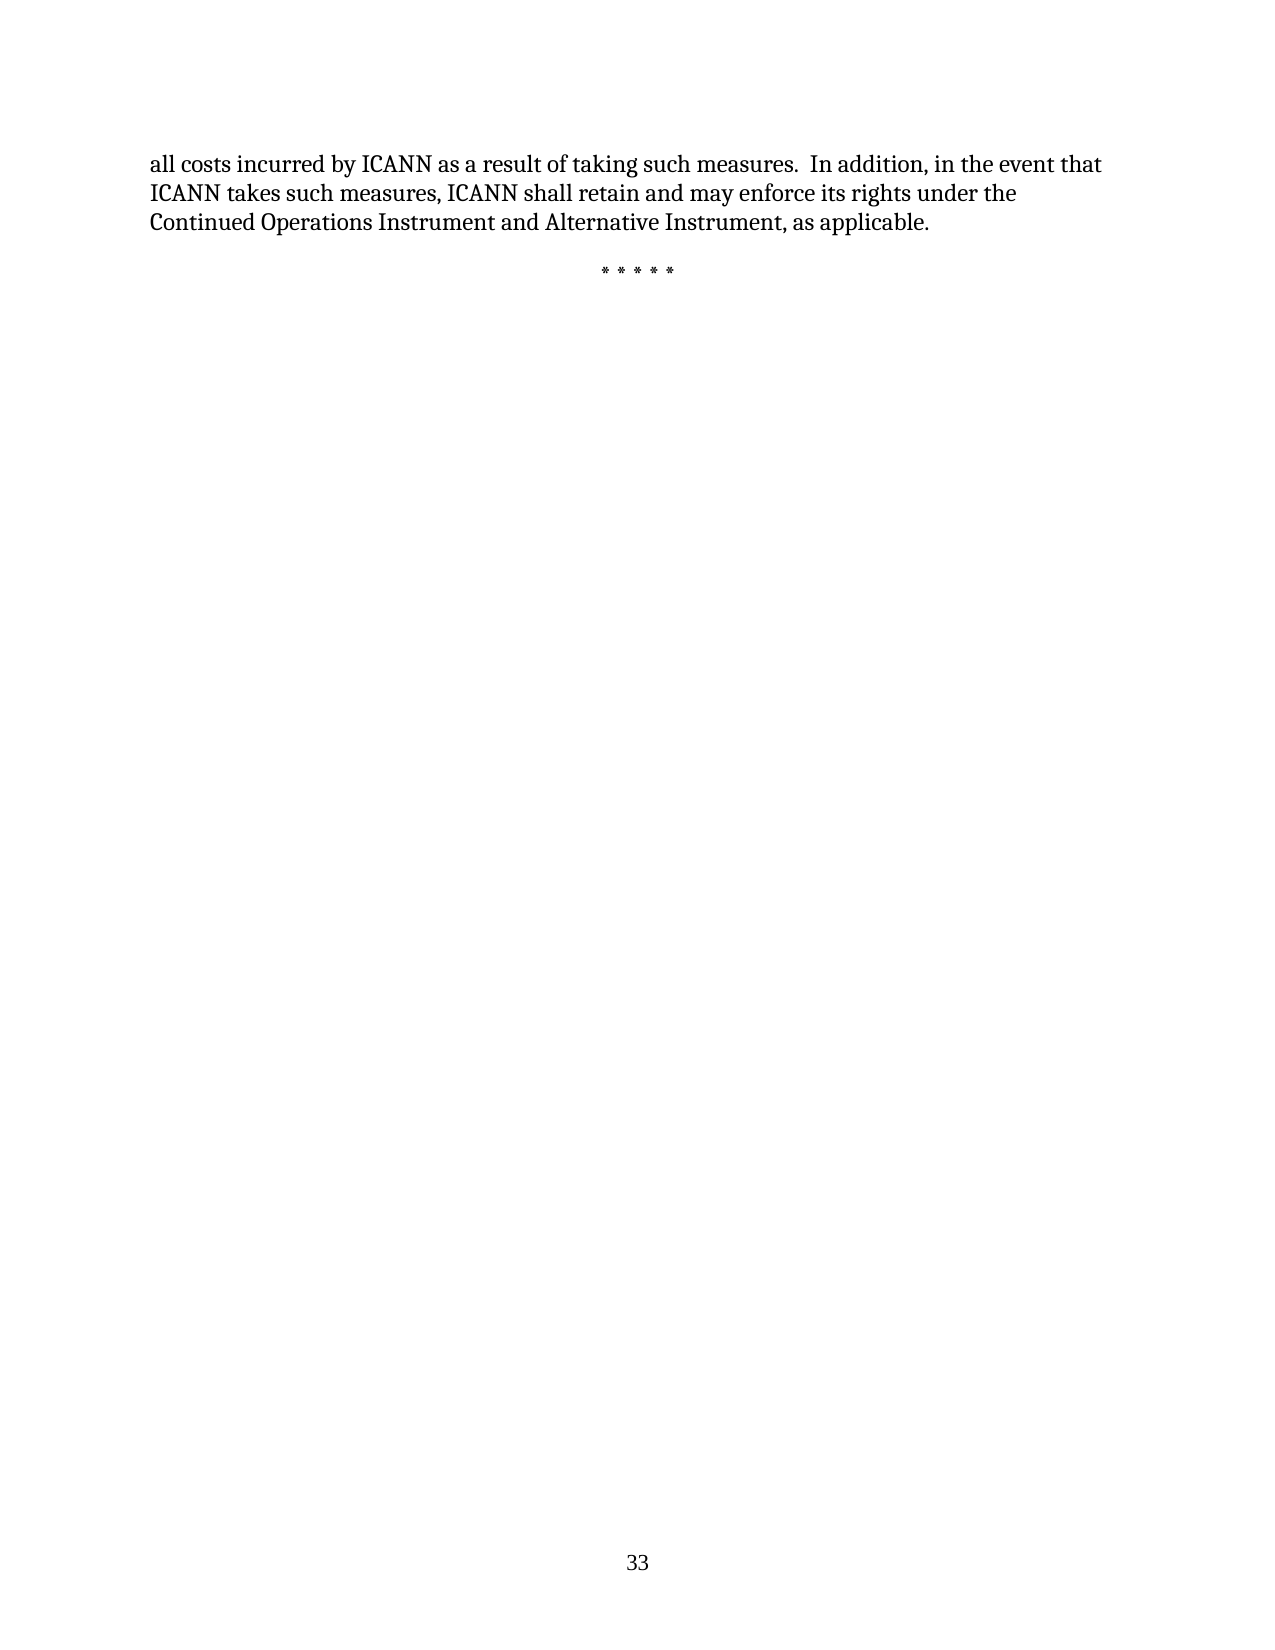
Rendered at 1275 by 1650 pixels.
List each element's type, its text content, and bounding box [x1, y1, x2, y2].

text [150, 150, 1125, 236]
text * * * * * [150, 261, 1125, 290]
